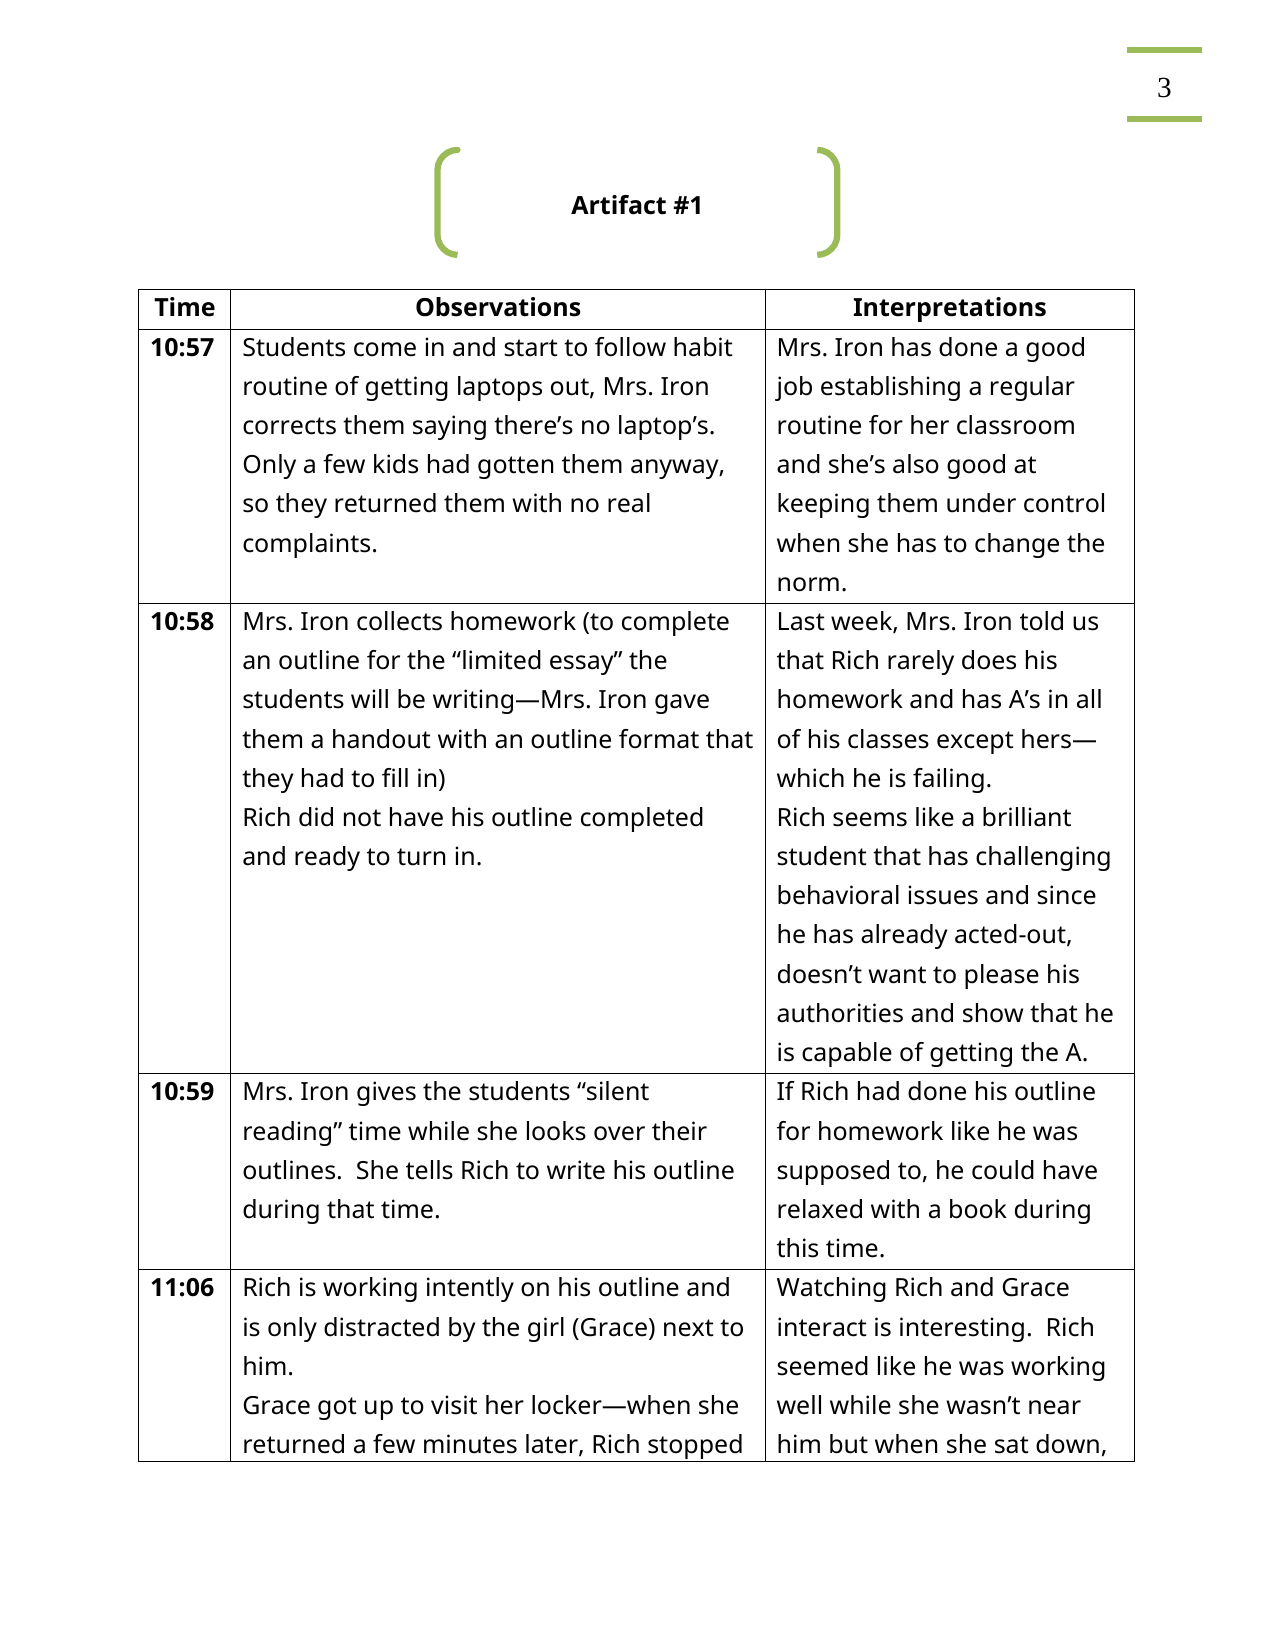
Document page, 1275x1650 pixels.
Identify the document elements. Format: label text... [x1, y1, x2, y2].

table_cell Students come in and start to follow habit routine of getting laptops out, Mrs. Iron corrects them saying there’s no laptop’s. Only a few kids had gotten them anyway, so they returned them with no real complaints. [231, 330, 765, 603]
table_cell If Rich had done his outline for homework like he was supposed to, he could have relaxed with a book during this time. [766, 1074, 1134, 1269]
table_cell 10:57 [139, 330, 230, 603]
table_header Interpretations [766, 290, 1134, 328]
table_header Observations [231, 290, 765, 328]
table_cell Mrs. Iron gives the students “silent reading” time while she looks over their outlines. She tells Rich to write his outline during that time. [231, 1074, 765, 1269]
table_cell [766, 1270, 1134, 1461]
table_cell Mrs. Iron collects homework (to complete an outline for the “limited essay” the students will be writing—Mrs. Iron gave them a handout with an outline format that they had to fill in) Rich did not have his outline completed and ready to turn in. [231, 604, 765, 1073]
table_cell Mrs. Iron has done a good job establishing a regular routine for her classroom and she’s also good at keeping them under control when she has to change the norm. [766, 330, 1134, 603]
table_cell 10:58 [139, 604, 230, 1073]
table_cell Last week, Mrs. Iron told us that Rich rarely does his homework and has A’s in all of his classes except hers—which he is failing. Rich seems like a brilliant student that has challenging behavioral issues and since he has already acted-out, doesn’t want to please his authorities and show that he is capable of getting the A. [766, 604, 1134, 1073]
table_header Time [139, 290, 230, 328]
table_cell 10:59 [139, 1074, 230, 1269]
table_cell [231, 1270, 765, 1461]
table_cell 11:06 [139, 1270, 230, 1461]
